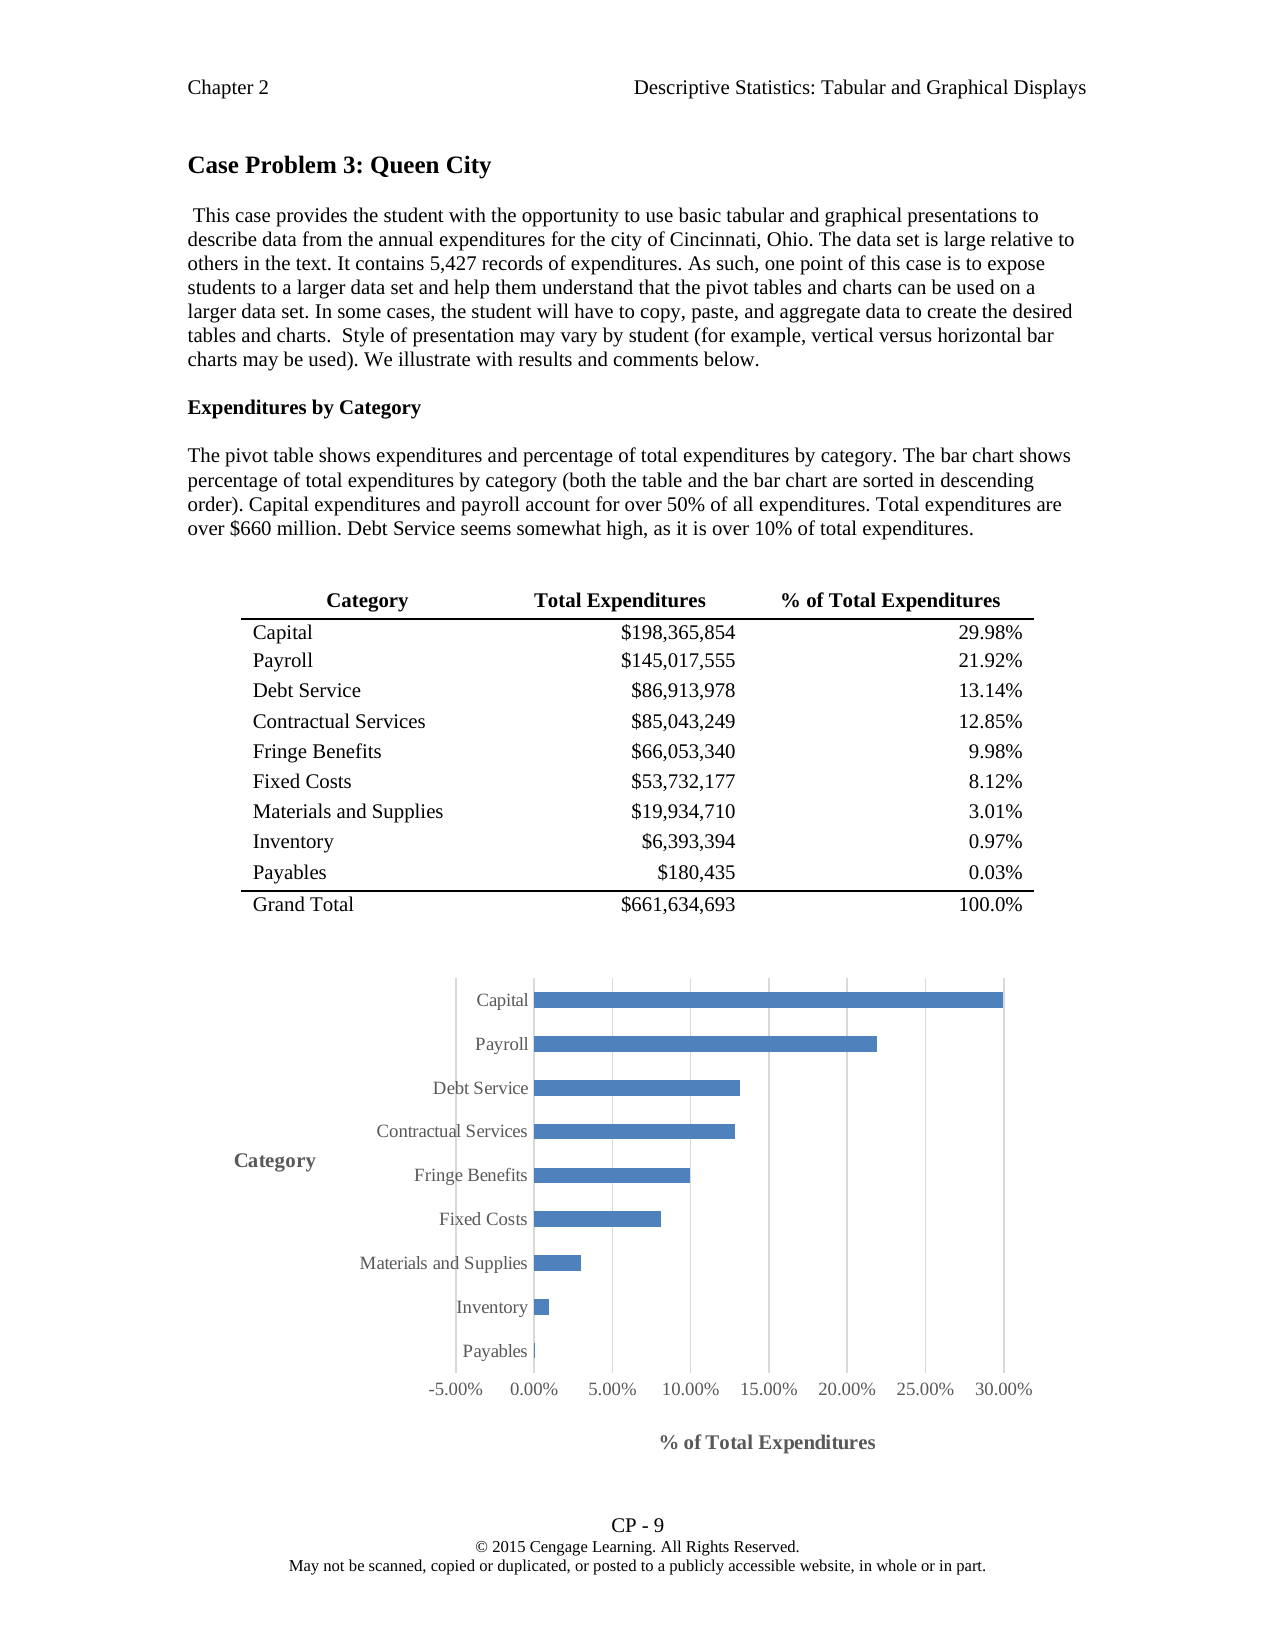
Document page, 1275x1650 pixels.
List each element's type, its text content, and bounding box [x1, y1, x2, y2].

table_cell 12.85% [747, 709, 1034, 739]
table_cell $19,934,710 [493, 799, 747, 829]
table_cell $180,435 [493, 860, 747, 890]
table_header Category [241, 588, 493, 618]
table_cell Payroll [241, 648, 493, 678]
table_cell $86,913,978 [493, 679, 747, 709]
table_cell Payables [241, 860, 493, 890]
table_cell Grand Total [241, 892, 493, 920]
table_cell 0.03% [747, 860, 1034, 890]
text This case provides the student with the opportunity to use basic tabular and graphical presentations to describe data from the annual expenditures for the city of Cincinnati, Ohio. The data set is large relative to others in the text. It contains 5,427 records of expenditures. As such, one point of this case is to expose students to a larger data set and help them understand that the pivot tables and charts can be used on a larger data set. In some cases, the student will have to copy, paste, and aggregate data to create the desired tables and charts. Style of presentation may vary by student (for example, vertical versus horizontal bar charts may be used). We illustrate with results and comments below. [187, 203, 1087, 371]
table_cell Inventory [241, 830, 493, 860]
table_cell Materials and Supplies [241, 799, 493, 829]
table_header Total Expenditures [493, 588, 747, 618]
table_cell 0.97% [747, 830, 1034, 860]
table_cell 8.12% [747, 769, 1034, 799]
table_cell $66,053,340 [493, 739, 747, 769]
table_cell Capital [241, 620, 493, 648]
table_cell $198,365,854 [493, 620, 747, 648]
table_cell $661,634,693 [493, 892, 747, 920]
table_cell $53,732,177 [493, 769, 747, 799]
table_cell Fixed Costs [241, 769, 493, 799]
table_cell 21.92% [747, 648, 1034, 678]
table_cell 13.14% [747, 679, 1034, 709]
table_cell $145,017,555 [493, 648, 747, 678]
table_header % of Total Expenditures [747, 588, 1034, 618]
text Case Problem 3: Queen City [187, 150, 1087, 179]
table_cell 100.0% [747, 892, 1034, 920]
table_cell $85,043,249 [493, 709, 747, 739]
text The pivot table shows expenditures and percentage of total expenditures by category. The bar chart shows percentage of total expenditures by category (both the table and the bar chart are sorted in descending order). Capital expenditures and payroll account for over 50% of all expenditures. Total expenditures are over $660 million. Debt Service seems somewhat high, as it is over 10% of total expenditures. [187, 443, 1087, 540]
text Expenditures by Category [187, 395, 1087, 419]
table_cell 3.01% [747, 799, 1034, 829]
table_cell Debt Service [241, 679, 493, 709]
table_cell 9.98% [747, 739, 1034, 769]
table_cell Fringe Benefits [241, 739, 493, 769]
table_cell 29.98% [747, 620, 1034, 648]
table_cell Contractual Services [241, 709, 493, 739]
table_cell $6,393,394 [493, 830, 747, 860]
